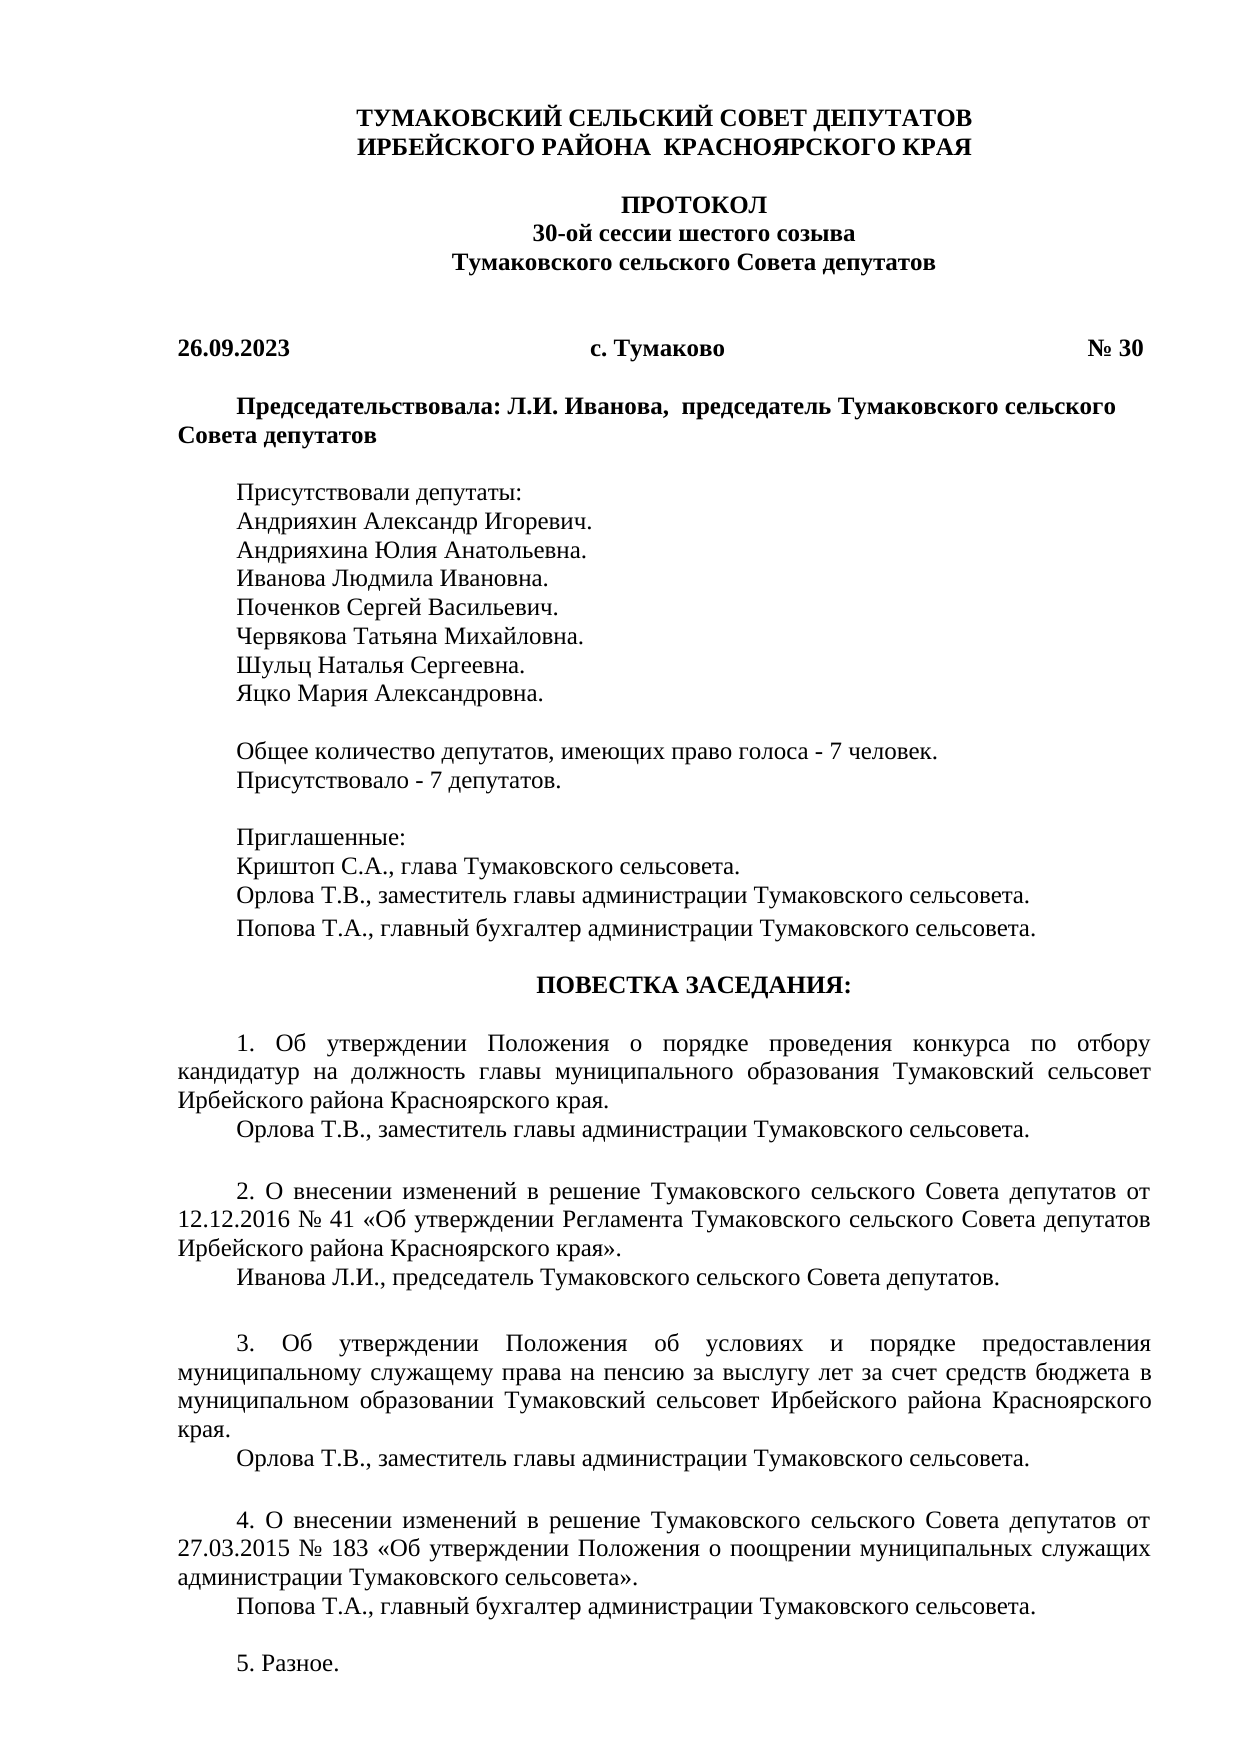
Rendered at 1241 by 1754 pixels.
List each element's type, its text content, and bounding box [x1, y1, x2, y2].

text ИРБЕЙСКОГО РАЙОНА КРАСНОЯРСКОГО КРАЯ [177, 132, 1152, 161]
text 5. Разное. [177, 1648, 1152, 1677]
text 26.09.2023 с. Тумаково № 30 [177, 333, 1152, 362]
text Яцко Мария Александровна. [177, 678, 1152, 707]
text Приглашенные: [177, 822, 1152, 851]
text Поченков Сергей Васильевич. [177, 592, 1152, 621]
text 30-ой сессии шестого созыва [177, 218, 1152, 247]
text Попова Т.А., главный бухгалтер администрации Тумаковского сельсовета. [177, 1591, 1152, 1620]
text Андрияхин Александр Игоревич. [177, 506, 1152, 535]
text Андрияхина Юлия Анатольевна. [177, 535, 1152, 563]
text Шульц Наталья Сергеевна. [177, 650, 1152, 678]
text Червякова Татьяна Михайловна. [177, 621, 1152, 650]
text Орлова Т.В., заместитель главы администрации Тумаковского сельсовета. [177, 880, 1152, 908]
text 2. О внесении изменений в решение Тумаковского сельского Совета депутатов от 12.12.2016 № 41 «Об утверждении Регламента Тумаковского сельского Совета депутатов Ирбейского района Красноярского края». [177, 1176, 1152, 1262]
text ТУМАКОВСКИЙ СЕЛЬСКИЙ СОВЕТ ДЕПУТАТОВ [177, 103, 1152, 132]
text Попова Т.А., главный бухгалтер администрации Тумаковского сельсовета. [177, 913, 1152, 941]
text Общее количество депутатов, имеющих право голоса - 7 человек. [177, 736, 1152, 765]
text Иванова Л.И., председатель Тумаковского сельского Совета депутатов. [177, 1262, 1152, 1291]
text 4. О внесении изменений в решение Тумаковского сельского Совета депутатов от 27.03.2015 № 183 «Об утверждении Положения о поощрении муниципальных служащих администрации Тумаковского сельсовета». [177, 1505, 1152, 1591]
text Криштоп С.А., глава Тумаковского сельсовета. [177, 851, 1152, 880]
text Присутствовало - 7 депутатов. [177, 765, 1152, 793]
text Председательствовала: Л.И. Иванова, председатель Тумаковского сельского Совета депутатов [177, 391, 1152, 448]
text 1. Об утверждении Положения о порядке проведения конкурса по отбору кандидатур на должность главы муниципального образования Тумаковский сельсовет Ирбейского района Красноярского края. [177, 1028, 1152, 1114]
text Орлова Т.В., заместитель главы администрации Тумаковского сельсовета. [177, 1443, 1152, 1472]
text ПРОТОКОЛ [177, 190, 1152, 218]
text Иванова Людмила Ивановна. [177, 563, 1152, 592]
text Орлова Т.В., заместитель главы администрации Тумаковского сельсовета. [177, 1114, 1152, 1143]
text Тумаковского сельского Совета депутатов [177, 247, 1152, 276]
text Присутствовали депутаты: [177, 477, 1152, 506]
text 3. Об утверждении Положения об условиях и порядке предоставления муниципальному служащему права на пенсию за выслугу лет за счет средств бюджета в муниципальном образовании Тумаковский сельсовет Ирбейского района Красноярского края. [177, 1328, 1152, 1443]
text ПОВЕСТКА ЗАСЕДАНИЯ: [177, 970, 1152, 999]
